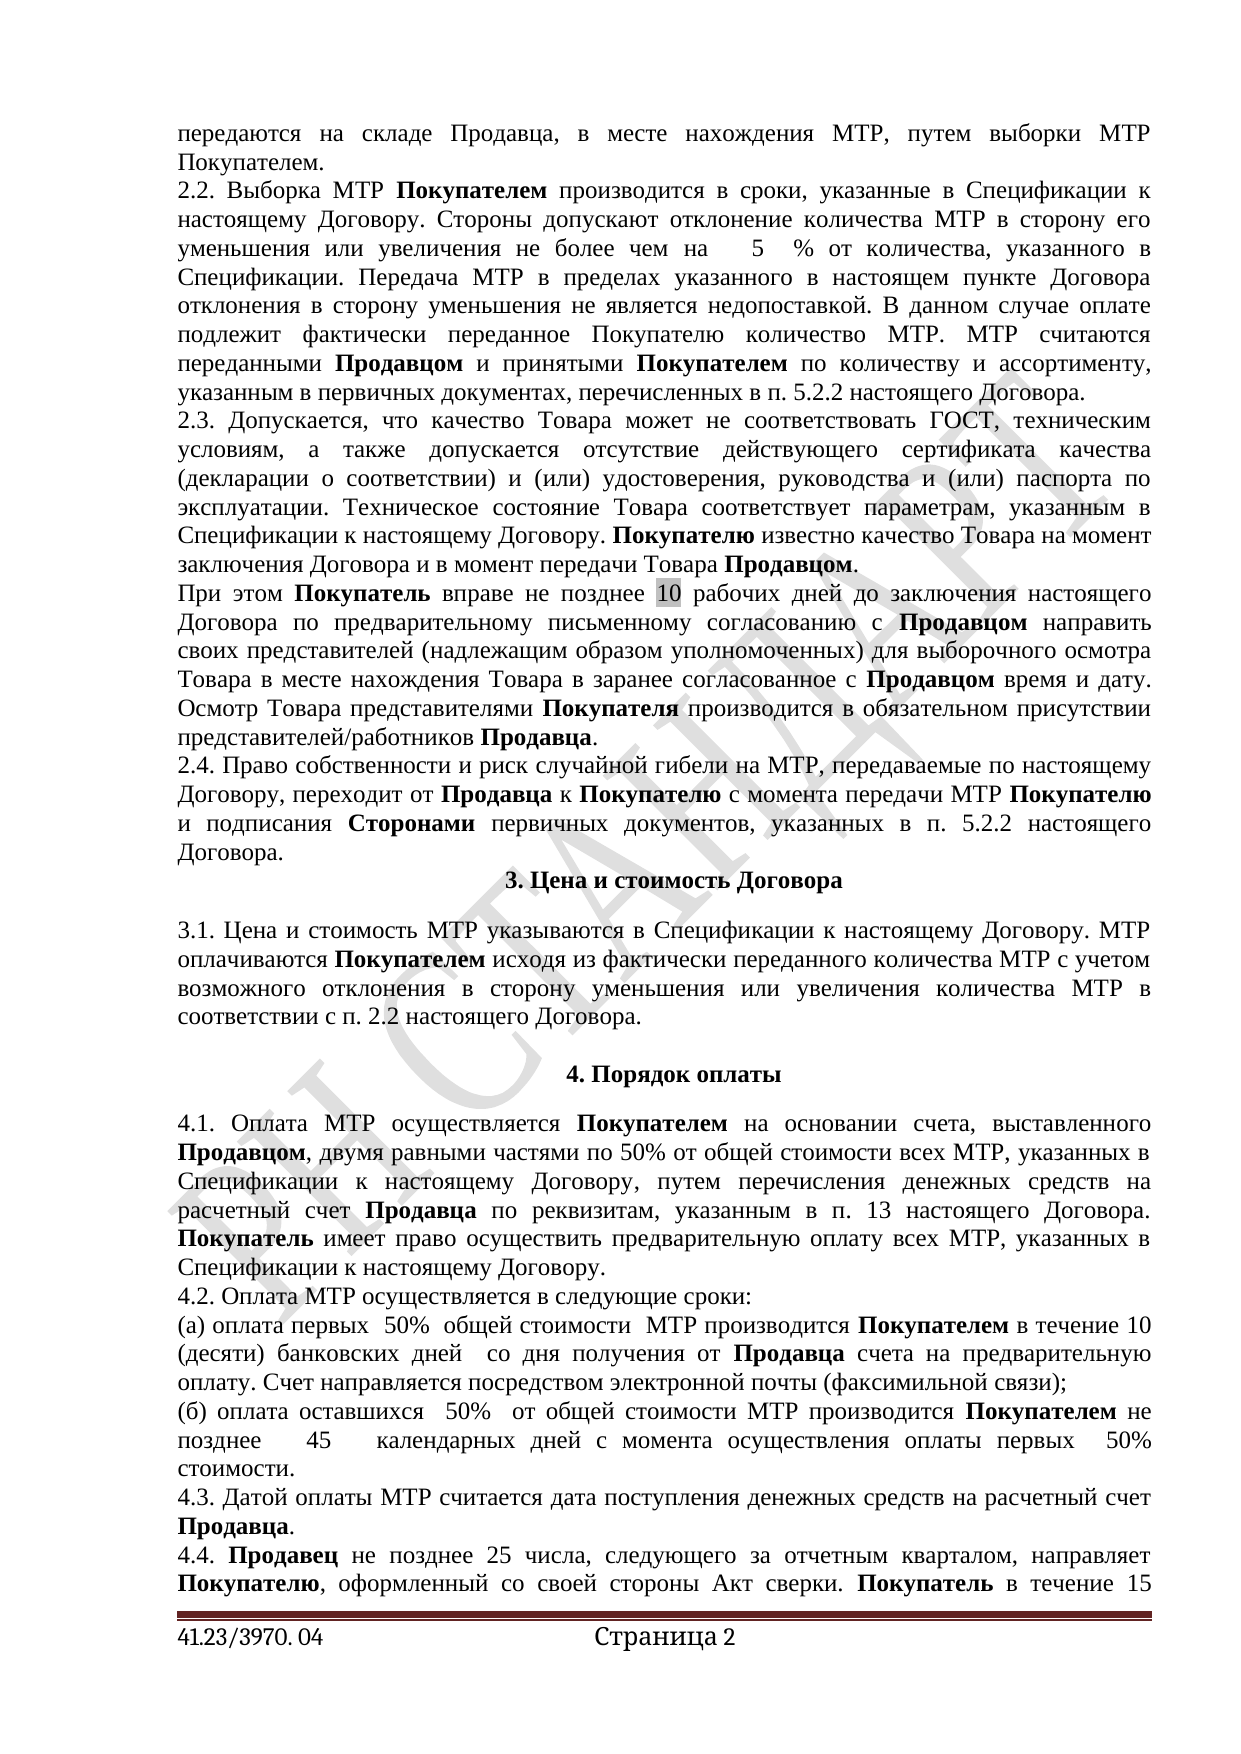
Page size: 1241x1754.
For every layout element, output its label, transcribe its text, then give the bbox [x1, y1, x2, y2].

text 3.1. Цена и стоимость МТР указываются в Спецификации к настоящему Договору. МТР оплачиваются Покупателем исходя из фактически переданного количества МТР с учетом возможного отклонения в сторону уменьшения или увеличения количества МТР в соответствии с п. 2.2 настоящего Договора. [177, 915, 1152, 1030]
text 4.1. Оплата МТР осуществляется Покупателем на основании счета, выставленного Продавцом, двумя равными частями по 50% от общей стоимости всех МТР, указанных в Спецификации к настоящему Договору, путем перечисления денежных средств на расчетный счет Продавца по реквизитам, указанным в п. 13 настоящего Договора. Покупатель имеет право осуществить предварительную оплату всех МТР, указанных в Спецификации к настоящему Договору. [177, 1108, 1152, 1281]
text 4. Порядок оплаты [196, 1059, 1152, 1088]
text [177, 1540, 1152, 1597]
text 2.3. Допускается, что качество Товара может не соответствовать ГОСТ, техническим условиям, а также допускается отсутствие действующего сертификата качества (декларации о соответствии) и (или) удостоверения, руководства и (или) паспорта по эксплуатации. Техническое состояние Товара соответствует параметрам, указанным в Спецификации к настоящему Договору. Покупателю известно качество Товара на момент заключения Договора и в момент передачи Товара Продавцом. [177, 406, 1152, 578]
text 4.2. Оплата МТР осуществляется в следующие сроки: [177, 1281, 1152, 1310]
text 4.3. Датой оплаты МТР считается дата поступления денежных средств на расчетный счет Продавца. [177, 1482, 1152, 1540]
text 2.2. Выборка МТР Покупателем производится в сроки, указанные в Спецификации к настоящему Договору. Стороны допускают отклонение количества МТР в сторону его уменьшения или увеличения не более чем на 5 % от количества, указанного в Спецификации. Передача МТР в пределах указанного в настоящем пункте Договора отклонения в сторону уменьшения не является недопоставкой. В данном случае оплате подлежит фактически переданное Покупателю количество МТР. МТР считаются переданными Продавцом и принятыми Покупателем по количеству и ассортименту, указанным в первичных документах, перечисленных в п. 5.2.2 настоящего Договора. [177, 176, 1152, 406]
text При этом Покупатель вправе не позднее 10 рабочих дней до заключения настоящего Договора по предварительному письменному согласованию с Продавцом направить своих представителей (надлежащим образом уполномоченных) для выборочного осмотра Товара в месте нахождения Товара в заранее согласованное с Продавцом время и дату. Осмотр Товара представителями Покупателя производится в обязательном присутствии представителей/работников Продавца. [177, 578, 1152, 751]
text (а) оплата первых 50% общей стоимости МТР производится Покупателем в течение 10 (десяти) банковских дней со дня получения от Продавца счета на предварительную оплату. Счет направляется посредством электронной почты (факсимильной связи); [177, 1310, 1152, 1396]
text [177, 118, 1152, 176]
text 2.4. Право собственности и риск случайной гибели на МТР, передаваемые по настоящему Договору, переходит от Продавца к Покупателю с момента передачи МТР Покупателю и подписания Сторонами первичных документов, указанных в п. 5.2.2 настоящего Договора. [177, 751, 1152, 866]
text (б) оплата оставшихся 50% от общей стоимости МТР производится Покупателем не позднее 45 календарных дней с момента осуществления оплаты первых 50% стоимости. [177, 1396, 1152, 1482]
text 3. Цена и стоимость Договора [196, 866, 1152, 894]
